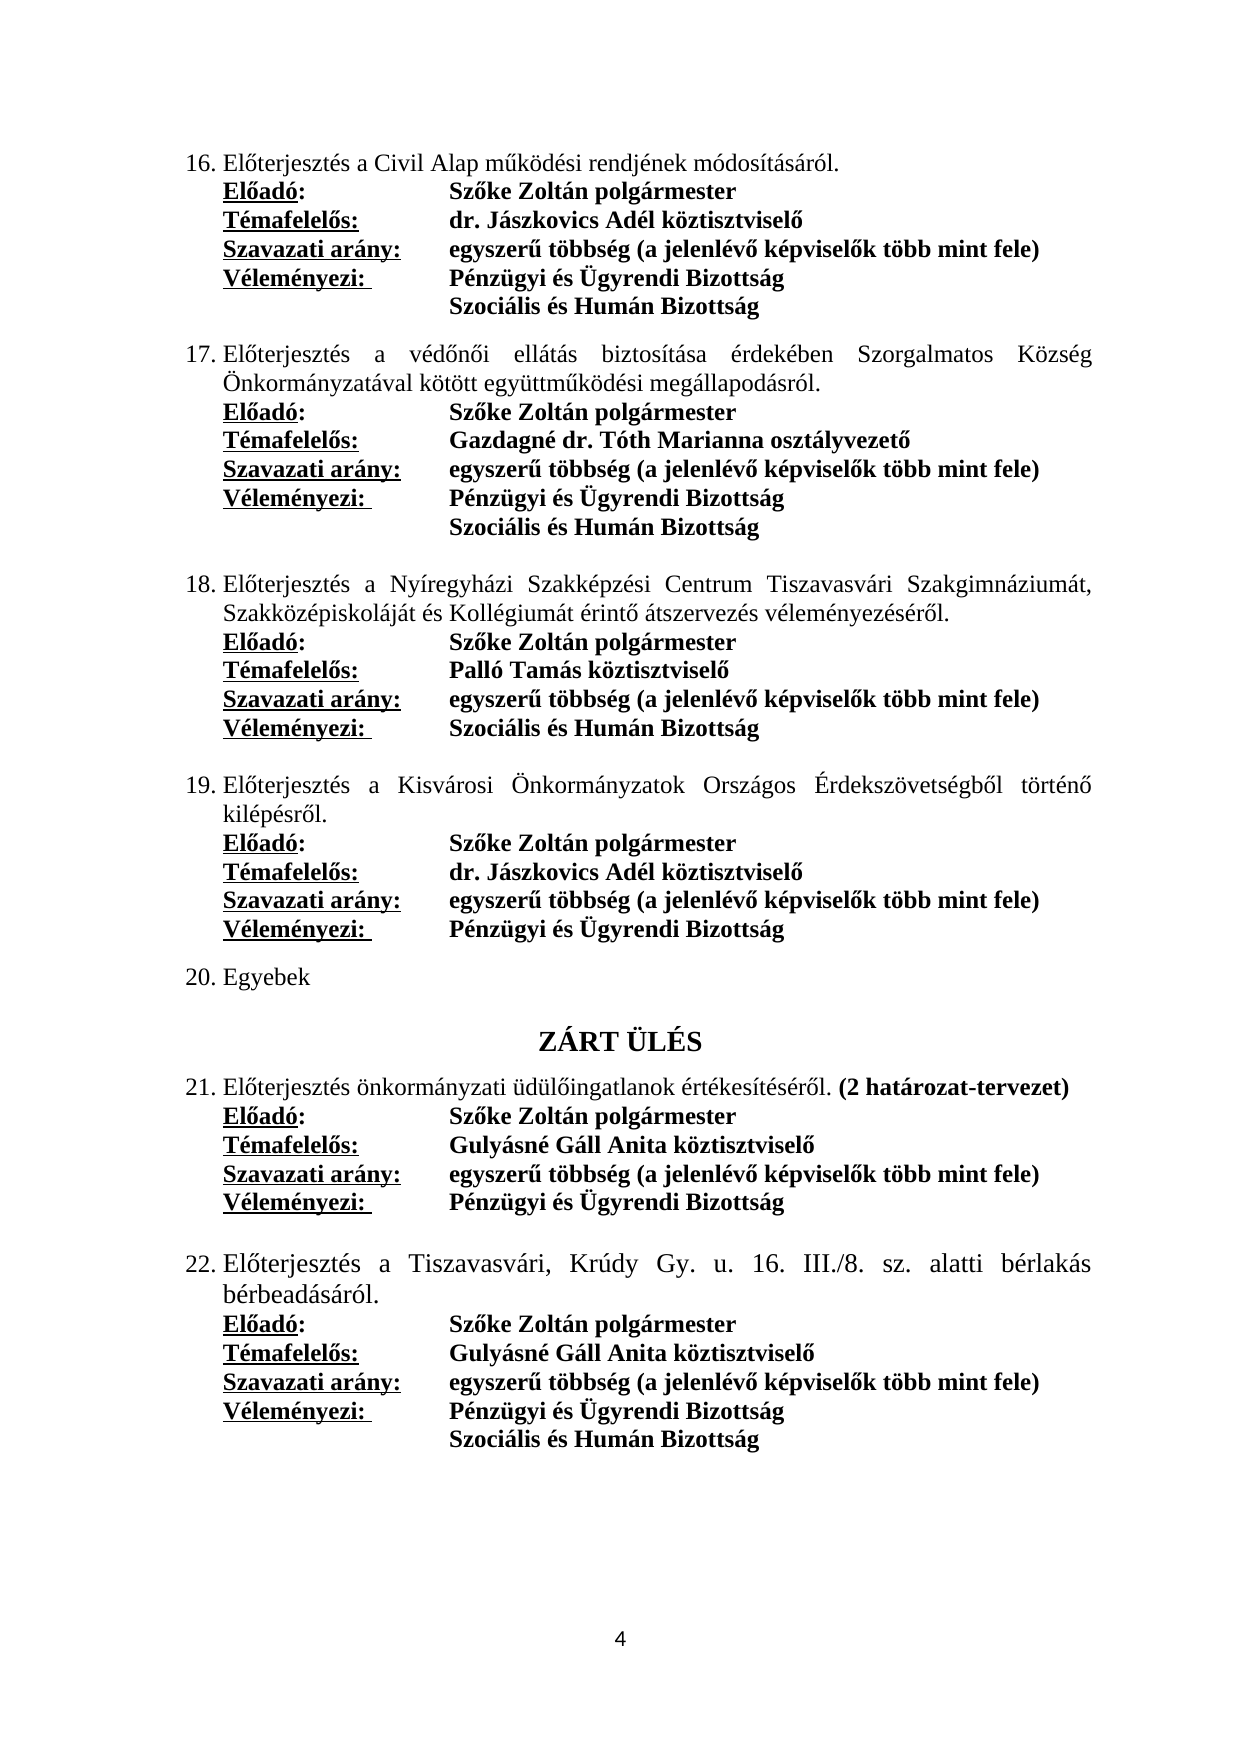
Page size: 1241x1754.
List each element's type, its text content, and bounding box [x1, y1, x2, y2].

list Előadó: Szőke Zoltán polgármester [223, 1101, 1093, 1130]
list Előterjesztés önkormányzati üdülőingatlanok értékesítéséről. (2 határozat-tervezet) [185, 1072, 1093, 1101]
list Szavazati arány: egyszerű többség (a jelenlévő képviselők több mint fele) [223, 234, 1093, 263]
list Előadó: Szőke Zoltán polgármester [223, 627, 1093, 656]
list Előadó: Szőke Zoltán polgármester [223, 828, 1093, 857]
text ZÁRT ÜLÉS [148, 1024, 1093, 1058]
list Előterjesztés a védőnői ellátás biztosítása érdekében Szorgalmatos Község Önkormányzatával kötött együttműködési megállapodásról. [185, 339, 1093, 397]
list Témafelelős: Palló Tamás köztisztviselő [223, 656, 1093, 684]
list Véleményezi: Pénzügyi és Ügyrendi Bizottság [223, 914, 1093, 943]
list Előterjesztés a Nyíregyházi Szakképzési Centrum Tiszavasvári Szakgimnáziumát, Szakközépiskoláját és Kollégiumát érintő átszervezés véleményezéséről. [185, 569, 1093, 627]
list Egyebek [185, 962, 1093, 991]
list Szavazati arány: egyszerű többség (a jelenlévő képviselők több mint fele) [223, 886, 1093, 914]
list Szavazati arány: egyszerű többség (a jelenlévő képviselők több mint fele) [223, 1367, 1093, 1396]
list Szavazati arány: egyszerű többség (a jelenlévő képviselők több mint fele) [223, 454, 1093, 483]
list Szavazati arány: egyszerű többség (a jelenlévő képviselők több mint fele) [223, 1159, 1093, 1187]
list Előadó: Szőke Zoltán polgármester [223, 397, 1093, 426]
list Véleményezi: Pénzügyi és Ügyrendi Bizottság [223, 1187, 1093, 1216]
list Témafelelős: dr. Jászkovics Adél köztisztviselő [223, 857, 1093, 886]
list Szociális és Humán Bizottság [223, 291, 1093, 320]
list Témafelelős: Gulyásné Gáll Anita köztisztviselő [223, 1130, 1093, 1159]
list Véleményezi: Pénzügyi és Ügyrendi Bizottság [223, 1396, 1093, 1424]
list Szociális és Humán Bizottság [223, 1424, 1093, 1453]
list Témafelelős: Gazdagné dr. Tóth Marianna osztályvezető [223, 426, 1093, 454]
list Előterjesztés a Kisvárosi Önkormányzatok Országos Érdekszövetségből történő kilépésről. [185, 771, 1093, 828]
list Témafelelős: Gulyásné Gáll Anita köztisztviselő [223, 1338, 1093, 1367]
list Előterjesztés a Civil Alap működési rendjének módosításáról. [185, 148, 1093, 176]
list Szociális és Humán Bizottság [223, 512, 1093, 541]
list Témafelelős: dr. Jászkovics Adél köztisztviselő [223, 205, 1093, 234]
list Szavazati arány: egyszerű többség (a jelenlévő képviselők több mint fele) [223, 684, 1093, 713]
list Véleményezi: Pénzügyi és Ügyrendi Bizottság [223, 263, 1093, 291]
list Véleményezi: Szociális és Humán Bizottság [223, 713, 1093, 742]
list Előadó: Szőke Zoltán polgármester [223, 176, 1093, 205]
list Előterjesztés a Tiszavasvári, Krúdy Gy. u. 16. III./8. sz. alatti bérlakás bérbeadásáról. [185, 1247, 1093, 1309]
list Véleményezi: Pénzügyi és Ügyrendi Bizottság [223, 483, 1093, 512]
list Előadó: Szőke Zoltán polgármester [223, 1309, 1093, 1338]
